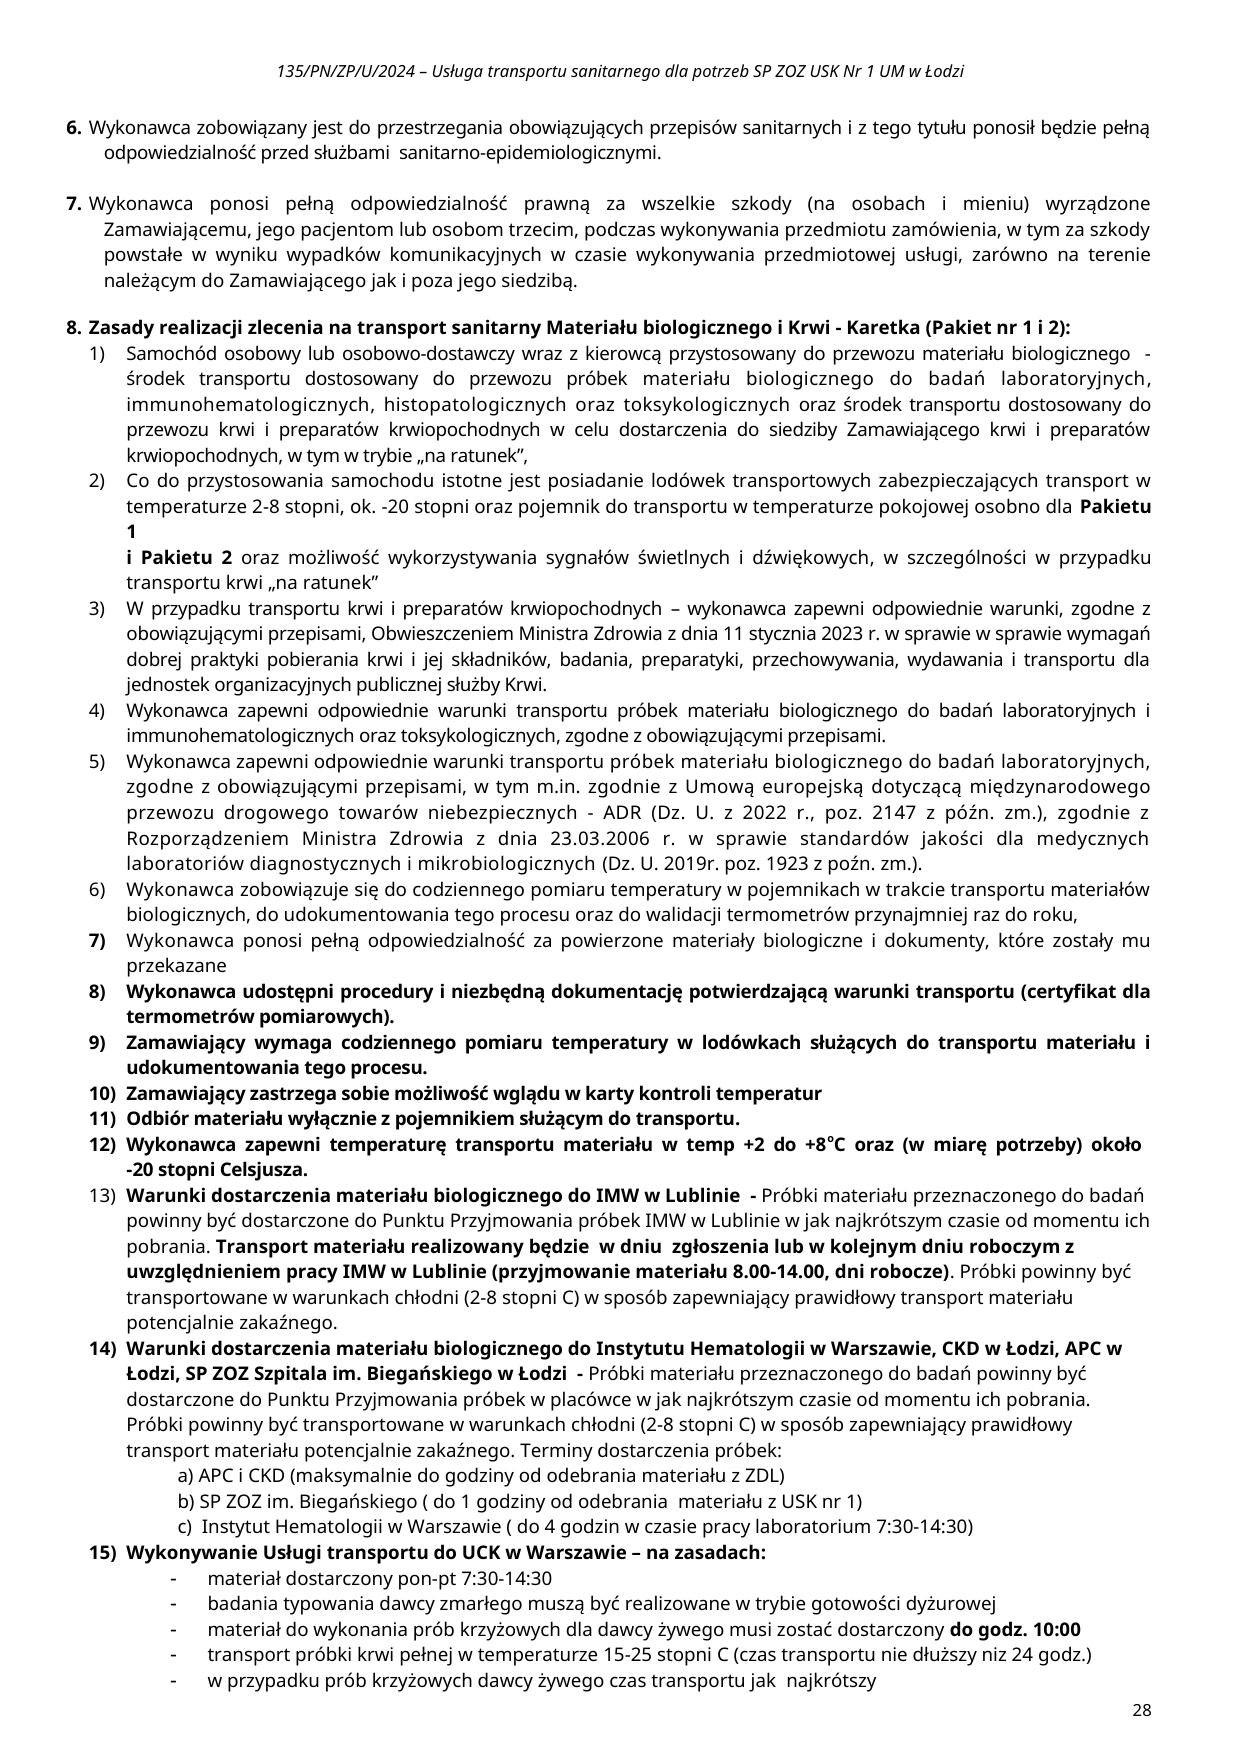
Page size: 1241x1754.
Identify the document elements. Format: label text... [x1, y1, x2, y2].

list w przypadku prób krzyżowych dawcy żywego czas transportu jak najkrótszy [170, 1667, 1152, 1692]
list Wykonawca zobowiązuje się do codziennego pomiaru temperatury w pojemnikach w trakcie transportu materiałów biologicznych, do udokumentowania tego procesu oraz do walidacji termometrów przynajmniej raz do roku, [89, 876, 1152, 927]
list Zamawiający wymaga codziennego pomiaru temperatury w lodówkach służących do transportu materiału i udokumentowania tego procesu. [89, 1029, 1152, 1080]
text b) SP ZOZ im. Biegańskiego ( do 1 godziny od odebrania materiału z USK nr 1) [89, 1488, 1152, 1514]
list Wykonawca zapewni temperaturę transportu materiału w temp +2 do +8oC oraz (w miarę potrzeby) około -20 stopni Celsjusza. [89, 1131, 1152, 1182]
list Wykonawca zapewni odpowiednie warunki transportu próbek materiału biologicznego do badań laboratoryjnych, zgodne z obowiązującymi przepisami, w tym m.in. zgodnie z Umową europejską dotyczącą międzynarodowego przewozu drogowego towarów niebezpiecznych - ADR (Dz. U. z 2022 r., poz. 2147 z późn. zm.), zgodnie z Rozporządzeniem Ministra Zdrowia z dnia 23.03.2006 r. w sprawie standardów jakości dla medycznych laboratoriów diagnostycznych i mikrobiologicznych (Dz. U. 2019r. poz. 1923 z poźn. zm.). [89, 748, 1152, 876]
list Wykonywanie Usługi transportu do UCK w Warszawie – na zasadach: [89, 1539, 1152, 1565]
list Zamawiający zastrzega sobie możliwość wglądu w karty kontroli temperatur [89, 1080, 1152, 1106]
list Wykonawca zobowiązany jest do przestrzegania obowiązujących przepisów sanitarnych i z tego tytułu ponosił będzie pełną odpowiedzialność przed służbami sanitarno-epidemiologicznymi. [66, 114, 1152, 165]
list Wykonawca udostępni procedury i niezbędną dokumentację potwierdzającą warunki transportu (certyfikat dla termometrów pomiarowych). [89, 978, 1152, 1029]
text c) Instytut Hematologii w Warszawie ( do 4 godzin w czasie pracy laboratorium 7:30-14:30) [89, 1514, 1152, 1539]
list Warunki dostarczenia materiału biologicznego do Instytutu Hematologii w Warszawie, CKD w Łodzi, APC w Łodzi, SP ZOZ Szpitala im. Biegańskiego w Łodzi - Próbki materiału przeznaczonego do badań powinny być dostarczone do Punktu Przyjmowania próbek w placówce w jak najkrótszym czasie od momentu ich pobrania. Próbki powinny być transportowane w warunkach chłodni (2-8 stopni C) w sposób zapewniający prawidłowy transport materiału potencjalnie zakaźnego. Terminy dostarczenia próbek: [89, 1335, 1152, 1463]
list Co do przystosowania samochodu istotne jest posiadanie lodówek transportowych zabezpieczających transport w temperaturze 2-8 stopni, ok. -20 stopni oraz pojemnik do transportu w temperaturze pokojowej osobno dla Pakietu 1 i Pakietu 2 oraz możliwość wykorzystywania sygnałów świetlnych i dźwiękowych, w szczególności w przypadku transportu krwi „na ratunek” [89, 467, 1152, 595]
list Samochód osobowy lub osobowo-dostawczy wraz z kierowcą przystosowany do przewozu materiału biologicznego - środek transportu dostosowany do przewozu próbek materiału biologicznego do badań laboratoryjnych, immunohematologicznych, histopatologicznych oraz toksykologicznych oraz środek transportu dostosowany do przewozu krwi i preparatów krwiopochodnych w celu dostarczenia do siedziby Zamawiającego krwi i preparatów krwiopochodnych, w tym w trybie „na ratunek”, [89, 340, 1152, 467]
list W przypadku transportu krwi i preparatów krwiopochodnych – wykonawca zapewni odpowiednie warunki, zgodne z obowiązującymi przepisami, Obwieszczeniem Ministra Zdrowia z dnia 11 stycznia 2023 r. w sprawie w sprawie wymagań dobrej praktyki pobierania krwi i jej składników, badania, preparatyki, przechowywania, wydawania i transportu dla jednostek organizacyjnych publicznej służby Krwi. [89, 595, 1152, 697]
text a) APC i CKD (maksymalnie do godziny od odebrania materiału z ZDL) [89, 1463, 1152, 1488]
list Wykonawca zapewni odpowiednie warunki transportu próbek materiału biologicznego do badań laboratoryjnych i immunohematologicznych oraz toksykologicznych, zgodne z obowiązującymi przepisami. [89, 697, 1152, 748]
list materiał dostarczony pon-pt 7:30-14:30 [170, 1565, 1152, 1590]
list Warunki dostarczenia materiału biologicznego do IMW w Lublinie - Próbki materiału przeznaczonego do badań powinny być dostarczone do Punktu Przyjmowania próbek IMW w Lublinie w jak najkrótszym czasie od momentu ich pobrania. Transport materiału realizowany będzie w dniu zgłoszenia lub w kolejnym dniu roboczym z uwzględnieniem pracy IMW w Lublinie (przyjmowanie materiału 8.00-14.00, dni robocze). Próbki powinny być transportowane w warunkach chłodni (2-8 stopni C) w sposób zapewniający prawidłowy transport materiału potencjalnie zakaźnego. [89, 1182, 1152, 1335]
list badania typowania dawcy zmarłego muszą być realizowane w trybie gotowości dyżurowej [170, 1590, 1152, 1616]
list Wykonawca ponosi pełną odpowiedzialność za powierzone materiały biologiczne i dokumenty, które zostały mu przekazane [89, 927, 1152, 978]
list Odbiór materiału wyłącznie z pojemnikiem służącym do transportu. [89, 1106, 1152, 1131]
list Wykonawca ponosi pełną odpowiedzialność prawną za wszelkie szkody (na osobach i mieniu) wyrządzone Zamawiającemu, jego pacjentom lub osobom trzecim, podczas wykonywania przedmiotu zamówienia, w tym za szkody powstałe w wyniku wypadków komunikacyjnych w czasie wykonywania przedmiotowej usługi, zarówno na terenie należącym do Zamawiającego jak i poza jego siedzibą. [66, 191, 1152, 293]
list Zasady realizacji zlecenia na transport sanitarny Materiału biologicznego i Krwi - Karetka (Pakiet nr 1 i 2): [66, 314, 1152, 340]
list materiał do wykonania prób krzyżowych dla dawcy żywego musi zostać dostarczony do godz. 10:00 [170, 1616, 1152, 1641]
list transport próbki krwi pełnej w temperaturze 15-25 stopni C (czas transportu nie dłuższy niz 24 godz.) [170, 1641, 1152, 1667]
